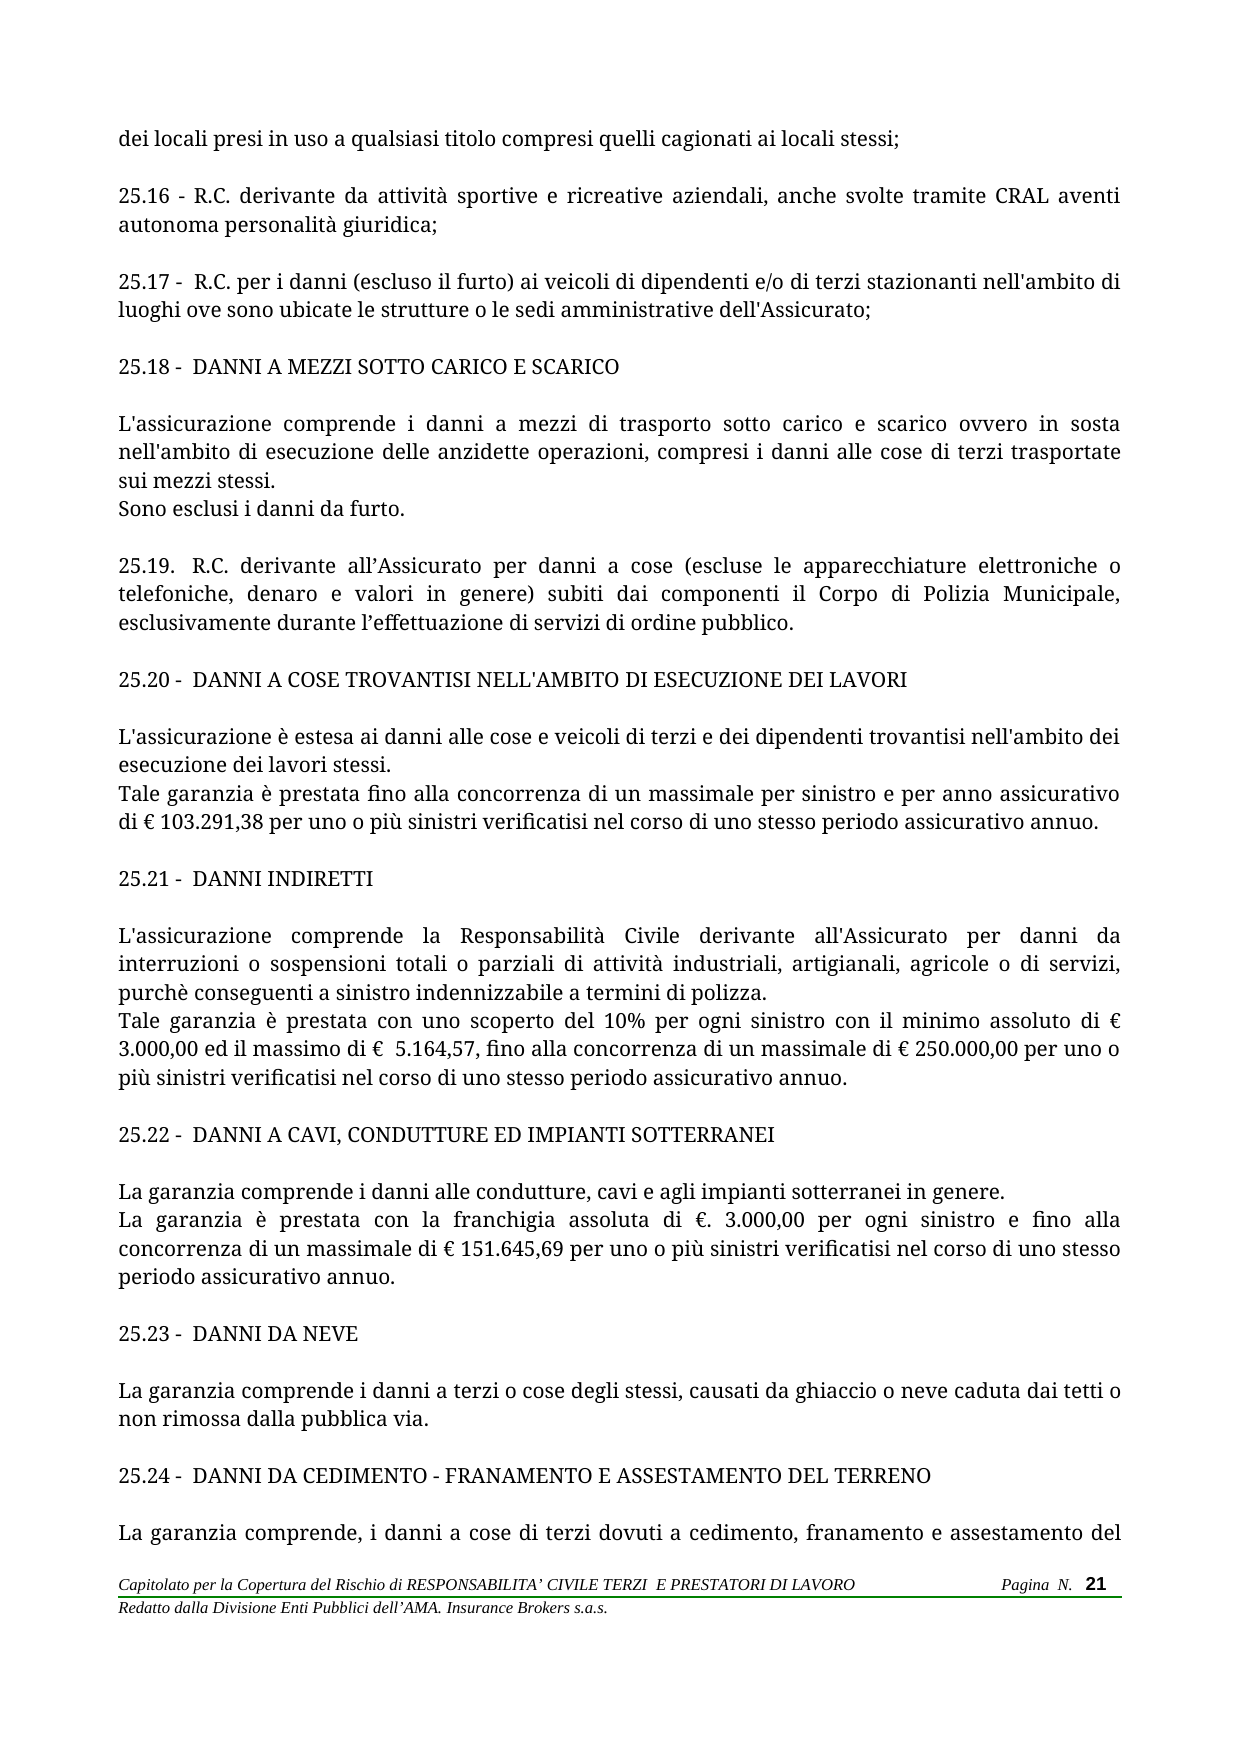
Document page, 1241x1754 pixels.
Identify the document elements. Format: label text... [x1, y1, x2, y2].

text Tale garanzia è prestata con uno scoperto del 10% per ogni sinistro con il minimo assoluto di € 3.000,00 ed il massimo di € 5.164,57, fino alla concorrenza di un massimale di € 250.000,00 per uno o più sinistri verificatisi nel corso di uno stesso periodo assicurativo annuo. [118, 1006, 1122, 1091]
text 25.18 - DANNI A MEZZI SOTTO CARICO E SCARICO [118, 352, 1122, 381]
text La garanzia comprende i danni alle condutture, cavi e agli impianti sotterranei in genere. [118, 1177, 1122, 1205]
text 25.19. R.C. derivante all’Assicurato per danni a cose (escluse le apparecchiature elettroniche o telefoniche, denaro e valori in genere) subiti dai componenti il Corpo di Polizia Municipale, esclusivamente durante l’effettuazione di servizi di ordine pubblico. [118, 551, 1122, 636]
text 25.21 - DANNI INDIRETTI [118, 864, 1122, 892]
text Sono esclusi i danni da furto. [118, 494, 1122, 523]
text L'assicurazione è estesa ai danni alle cose e veicoli di terzi e dei dipendenti trovantisi nell'ambito dei esecuzione dei lavori stessi. [118, 722, 1122, 779]
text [118, 124, 1122, 153]
text L'assicurazione comprende i danni a mezzi di trasporto sotto carico e scarico ovvero in sosta nell'ambito di esecuzione delle anzidette operazioni, compresi i danni alle cose di terzi trasportate sui mezzi stessi. [118, 409, 1122, 494]
text La garanzia comprende i danni a terzi o cose degli stessi, causati da ghiaccio o neve caduta dai tetti o non rimossa dalla pubblica via. [118, 1376, 1122, 1433]
text Tale garanzia è prestata fino alla concorrenza di un massimale per sinistro e per anno assicurativo di € 103.291,38 per uno o più sinistri verificatisi nel corso di uno stesso periodo assicurativo annuo. [118, 779, 1122, 836]
text 25.20 - DANNI A COSE TROVANTISI NELL'AMBITO DI ESECUZIONE DEI LAVORI [118, 665, 1122, 693]
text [118, 1518, 1122, 1546]
text 25.22 - DANNI A CAVI, CONDUTTURE ED IMPIANTI SOTTERRANEI [118, 1120, 1122, 1148]
text L'assicurazione comprende la Responsabilità Civile derivante all'Assicurato per danni da interruzioni o sospensioni totali o parziali di attività industriali, artigianali, agricole o di servizi, purchè conseguenti a sinistro indennizzabile a termini di polizza. [118, 921, 1122, 1006]
text 25.23 - DANNI DA NEVE [118, 1319, 1122, 1347]
text 25.17 - R.C. per i danni (escluso il furto) ai veicoli di dipendenti e/o di terzi stazionanti nell'ambito di luoghi ove sono ubicate le strutture o le sedi amministrative dell'Assicurato; [118, 267, 1122, 324]
text 25.16 - R.C. derivante da attività sportive e ricreative aziendali, anche svolte tramite CRAL aventi autonoma personalità giuridica; [118, 181, 1122, 238]
text 25.24 - DANNI DA CEDIMENTO - FRANAMENTO E ASSESTAMENTO DEL TERRENO [118, 1461, 1122, 1489]
text La garanzia è prestata con la franchigia assoluta di €. 3.000,00 per ogni sinistro e fino alla concorrenza di un massimale di € 151.645,69 per uno o più sinistri verificatisi nel corso di uno stesso periodo assicurativo annuo. [118, 1205, 1122, 1291]
